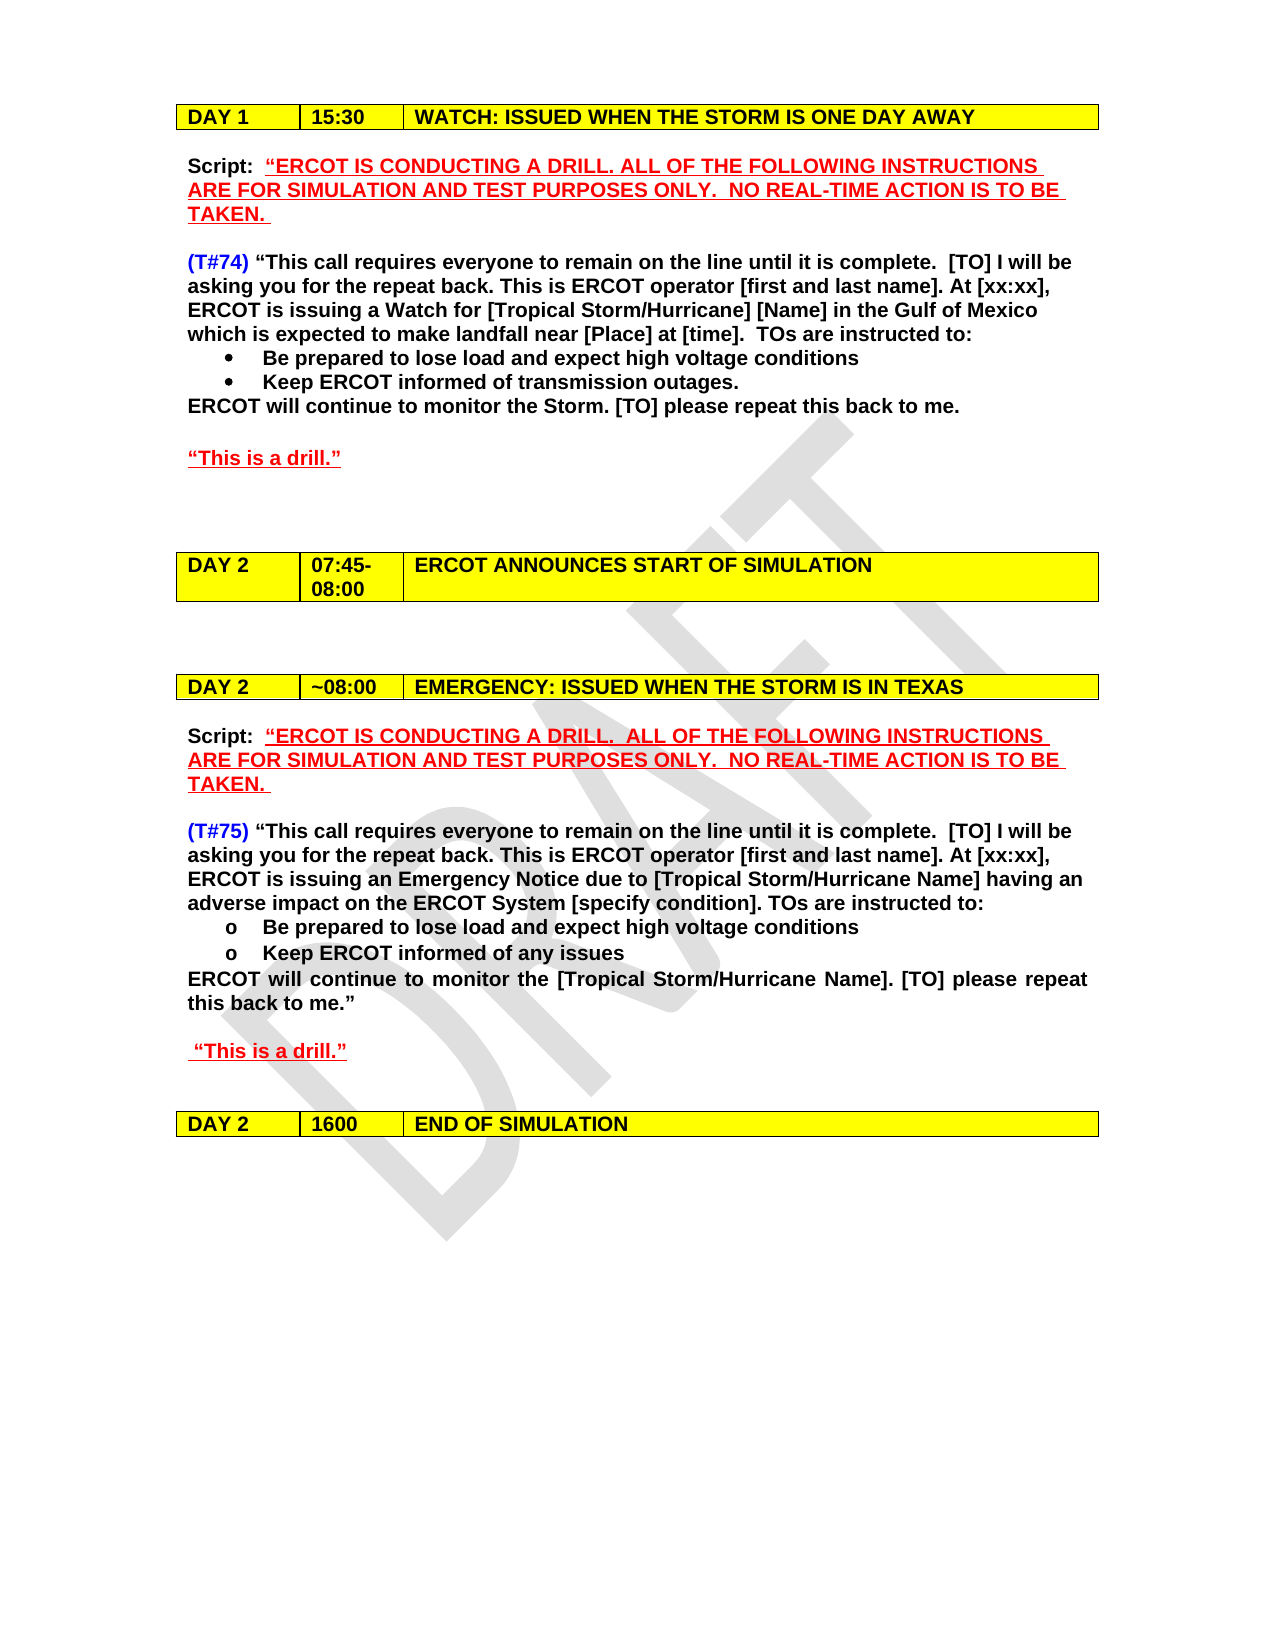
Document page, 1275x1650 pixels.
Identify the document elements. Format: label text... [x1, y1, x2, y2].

table_header ERCOT Announces start of simulation [404, 553, 1098, 601]
text ERCOT will continue to monitor the [Tropical Storm/Hurricane Name]. [TO] please repeat this back to me.” [187, 967, 1087, 1015]
text “This is a drill.” [187, 1039, 1087, 1063]
table_header DAY 2 [177, 553, 299, 601]
text Script: “ERCOT is conducting a drill. All of the following instructions are for simulation and test purposes only. No real-time action is to be taken. [187, 723, 1087, 795]
list Keep ERCOT informed of transmission outages. [225, 369, 1087, 393]
table_header watcH: ISSUED WHEN THE STORM IS one DAY AWAY [404, 105, 1098, 129]
list Be prepared to lose load and expect high voltage conditions [225, 345, 1087, 369]
table_header DAY 1 [177, 105, 299, 129]
text (T#74) “This call requires everyone to remain on the line until it is complete. [TO] I will be asking you for the repeat back. This is ERCOT operator [first and last name]. At [xx:xx], ERCOT is issuing a Watch for [Tropical Storm/Hurricane] [Name] in the Gulf of Mexico which is expected to make landfall near [Place] at [time]. TOs are instructed to: [187, 249, 1087, 345]
text ERCOT will continue to monitor the Storm. [TO] please repeat this back to me. [187, 393, 1087, 417]
table_header 15:30 [301, 105, 403, 129]
list Be prepared to lose load and expect high voltage conditions [225, 915, 1087, 941]
text (T#75) “This call requires everyone to remain on the line until it is complete. [TO] I will be asking you for the repeat back. This is ERCOT operator [first and last name]. At [xx:xx], ERCOT is issuing an Emergency Notice due to [Tropical Storm/Hurricane Name] having an adverse impact on the ERCOT System [specify condition]. TOs are instructed to: [187, 819, 1087, 915]
text Script: “ERCOT is conducting a drill. All of the following instructions are for simulation and test purposes only. No real-time action is to be taken. [187, 154, 1087, 226]
table_header 1600 [301, 1112, 403, 1136]
table_header ~08:00 [301, 675, 403, 698]
table_header emergency: issued when the storm is in texas [404, 675, 1098, 698]
table_header DAY 2 [177, 1112, 299, 1136]
table_header End of simulation [404, 1112, 1098, 1136]
table_header DAY 2 [177, 675, 299, 698]
table_header 07:45-08:00 [301, 553, 403, 601]
text “This is a drill.” [187, 446, 1087, 470]
list Keep ERCOT informed of any issues [225, 941, 1087, 967]
